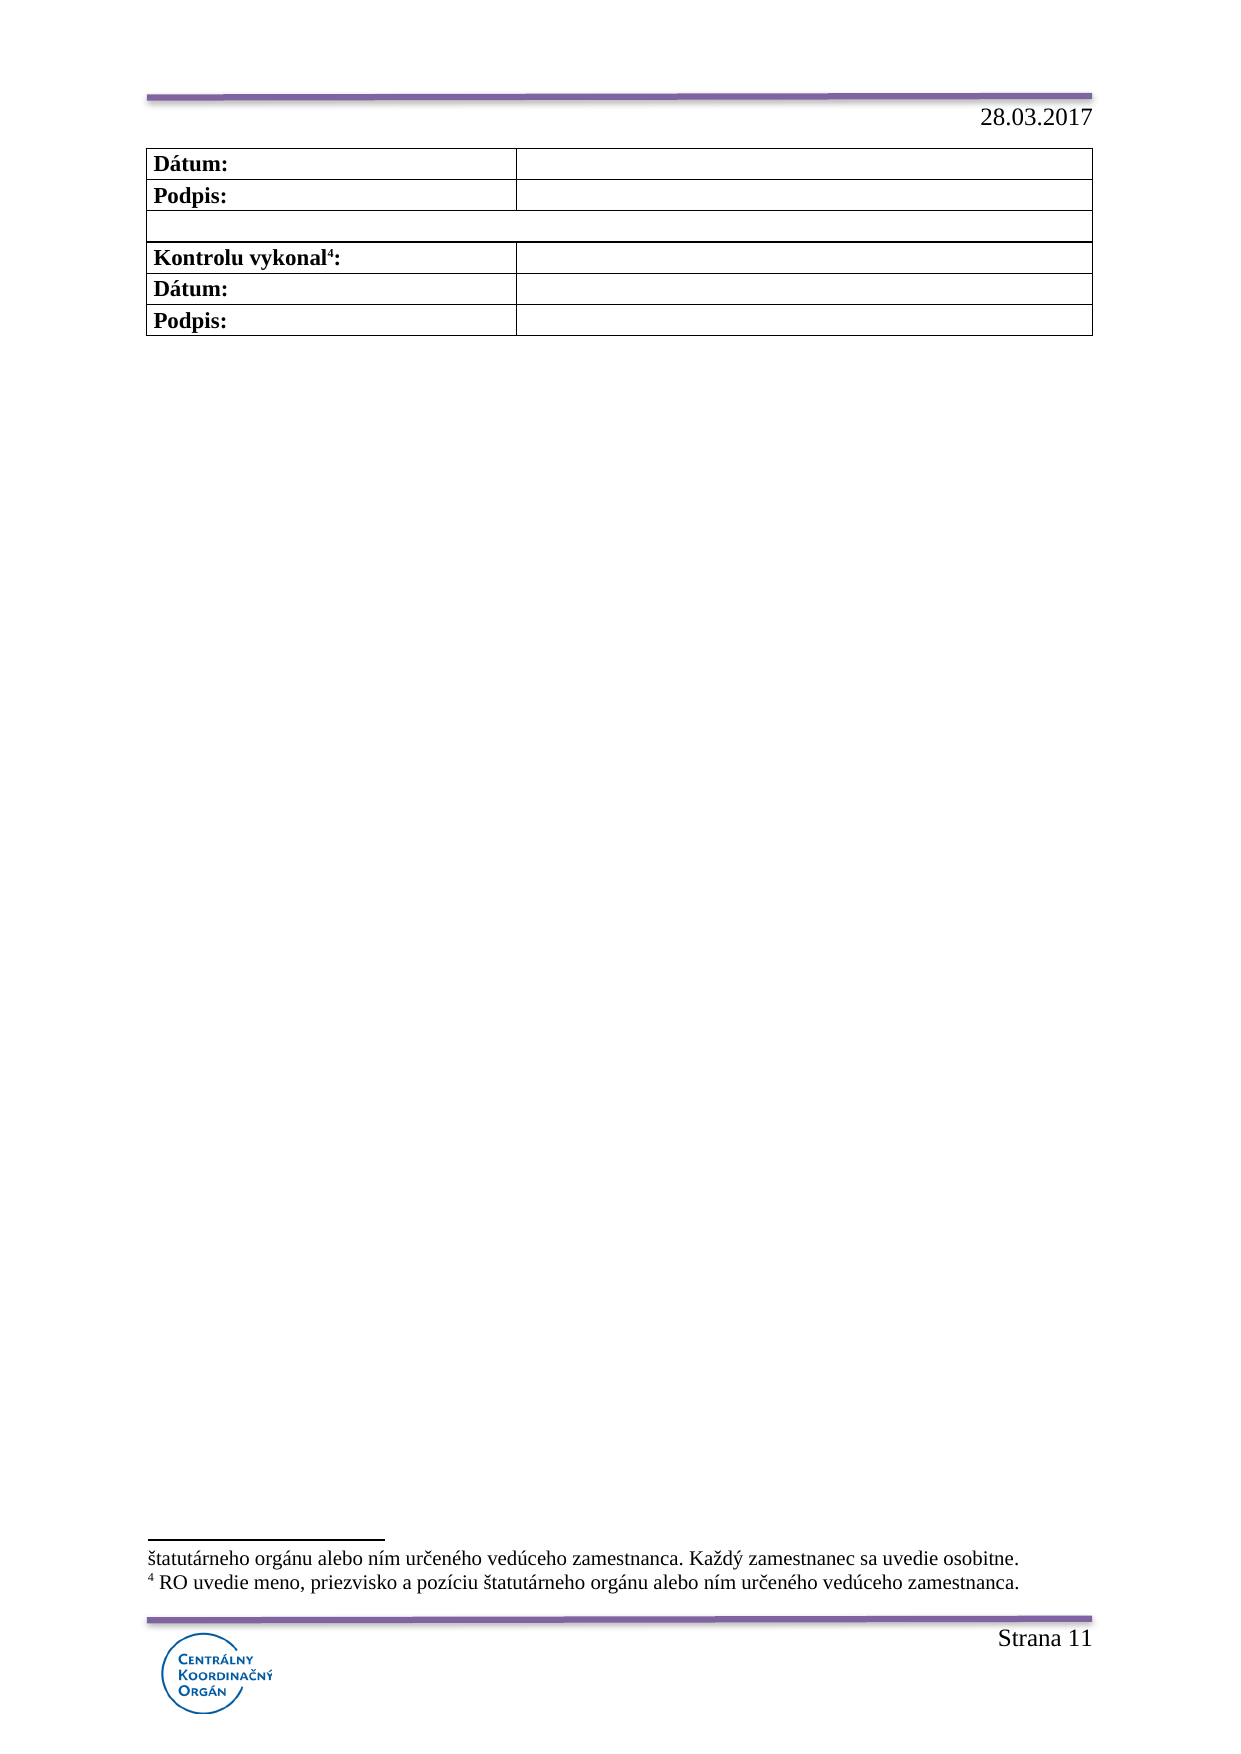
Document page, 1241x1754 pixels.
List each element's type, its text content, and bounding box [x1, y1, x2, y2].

table_cell Dátum: [147, 274, 516, 304]
table_cell Podpis: [147, 180, 516, 210]
picture [159, 1631, 272, 1713]
table_cell [517, 305, 1092, 335]
table_cell [147, 211, 1092, 241]
table_cell [517, 149, 1092, 179]
table_cell Podpis: [147, 305, 516, 335]
table_cell [517, 274, 1092, 304]
table_cell [517, 243, 1092, 273]
table_cell [517, 180, 1092, 210]
table_cell Dátum: [147, 149, 516, 179]
table_cell Kontrolu vykonal: [147, 243, 516, 273]
